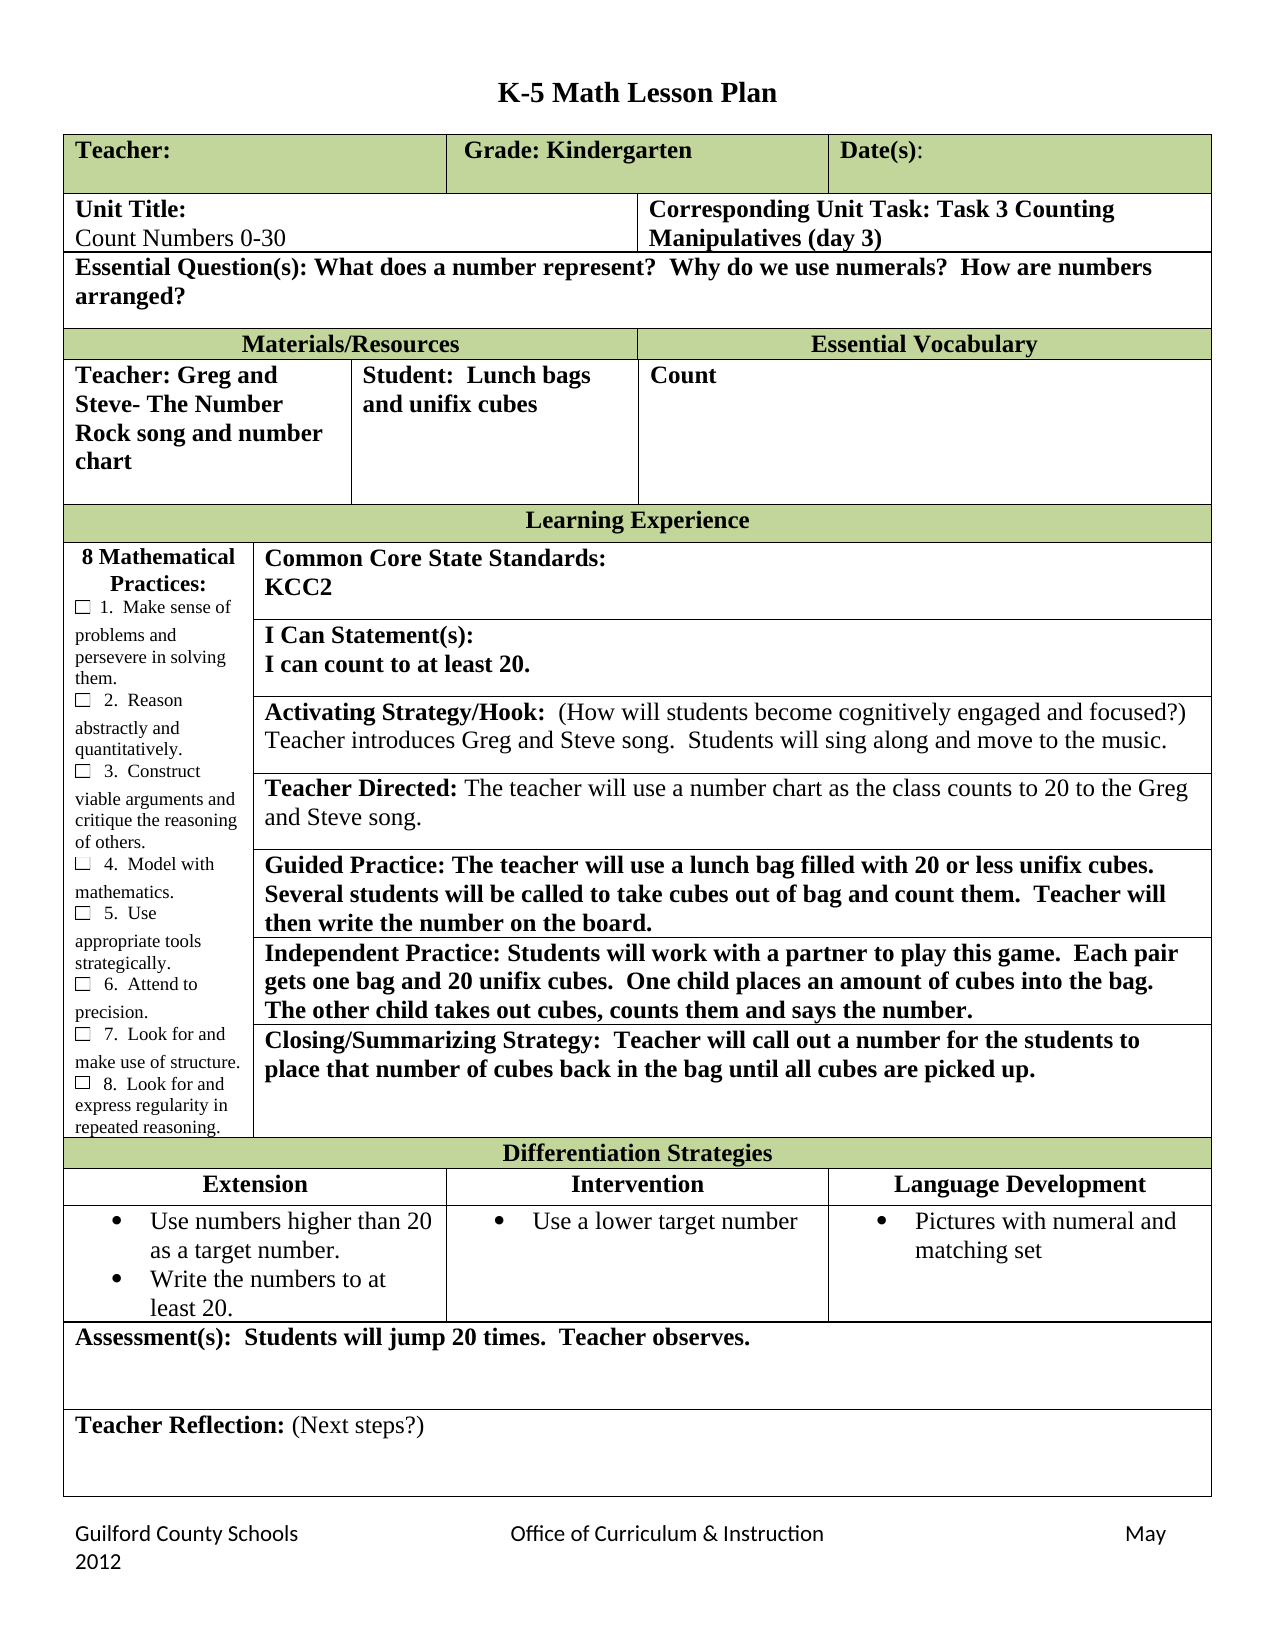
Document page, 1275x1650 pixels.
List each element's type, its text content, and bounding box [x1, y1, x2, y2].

table_cell Use numbers higher than 20 as a target number. Write the numbers to at least 20. [64, 1206, 446, 1321]
table_cell Learning Experience [64, 505, 1211, 542]
table_cell I Can Statement(s): I can count to at least 20. [254, 620, 1211, 696]
text K-5 Math Lesson Plan [75, 75, 1200, 108]
table_cell Materials/Resources [64, 329, 637, 359]
table_cell Extension [64, 1169, 446, 1205]
table_cell Intervention [447, 1169, 828, 1205]
table_cell Assessment(s): Students will jump 20 times. Teacher observes. [64, 1323, 1211, 1409]
table_cell Corresponding Unit Task: Task 3 Counting Manipulatives (day 3) [638, 194, 1211, 251]
table_cell Pictures with numeral and matching set [829, 1206, 1211, 1321]
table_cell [64, 1410, 1211, 1496]
table_cell Closing/Summarizing Strategy: Teacher will call out a number for the students to place that number of cubes back in the bag until all cubes are picked up. [254, 1025, 1211, 1137]
table_cell Unit Title: Count Numbers 0-30 [64, 194, 637, 251]
picture [75, 906, 91, 920]
table_cell 8 Mathematical Practices: 1. Make sense of problems and persevere in solving them. 2. Reason abstractly and quantitatively. 3. Construct viable arguments and critique the reasoning of others. 4. Model with mathematics. 5. Use appropriate tools strategically. 6. Attend to precision. 7. Look for and make use of structure. 8. Look for and express regularity in repeated reasoning. [64, 543, 253, 1137]
picture [75, 977, 91, 991]
table_cell Count [639, 360, 1211, 504]
picture [75, 1027, 91, 1041]
table_cell Use a lower target number [447, 1206, 828, 1321]
table_header Grade: Kindergarten [447, 135, 828, 193]
table_cell Guided Practice: The teacher will use a lunch bag filled with 20 or less unifix cubes. Several students will be called to take cubes out of bag and count them. Teacher will then write the number on the board. [254, 850, 1211, 937]
picture [75, 693, 91, 707]
table_cell Activating Strategy/Hook: (How will students become cognitively engaged and focused?) Teacher introduces Greg and Steve song. Students will sing along and move to the music. [254, 697, 1211, 772]
table_cell Student: Lunch bags and unifix cubes [352, 360, 638, 504]
table_cell Essential Question(s): What does a number represent? Why do we use numerals? How are numbers arranged? [64, 253, 1211, 328]
table_cell Language Development [829, 1169, 1211, 1205]
table_cell Independent Practice: Students will work with a partner to play this game. Each pair gets one bag and 20 unifix cubes. One child places an amount of cubes into the bag. The other child takes out cubes, counts them and says the number. [254, 938, 1211, 1024]
table_cell Teacher Directed: The teacher will use a number chart as the class counts to 20 to the Greg and Steve song. [254, 774, 1211, 849]
picture [75, 857, 91, 870]
picture [75, 764, 91, 778]
table_header Teacher: [64, 135, 446, 193]
table_cell Common Core State Standards: KCC2 [254, 543, 1211, 619]
table_cell Differentiation Strategies [64, 1138, 1211, 1168]
table_cell Teacher: Greg and Steve- The Number Rock song and number chart [64, 360, 351, 504]
picture [75, 600, 91, 614]
table_cell Essential Vocabulary [638, 329, 1211, 359]
table_header Date(s): [829, 135, 1211, 193]
